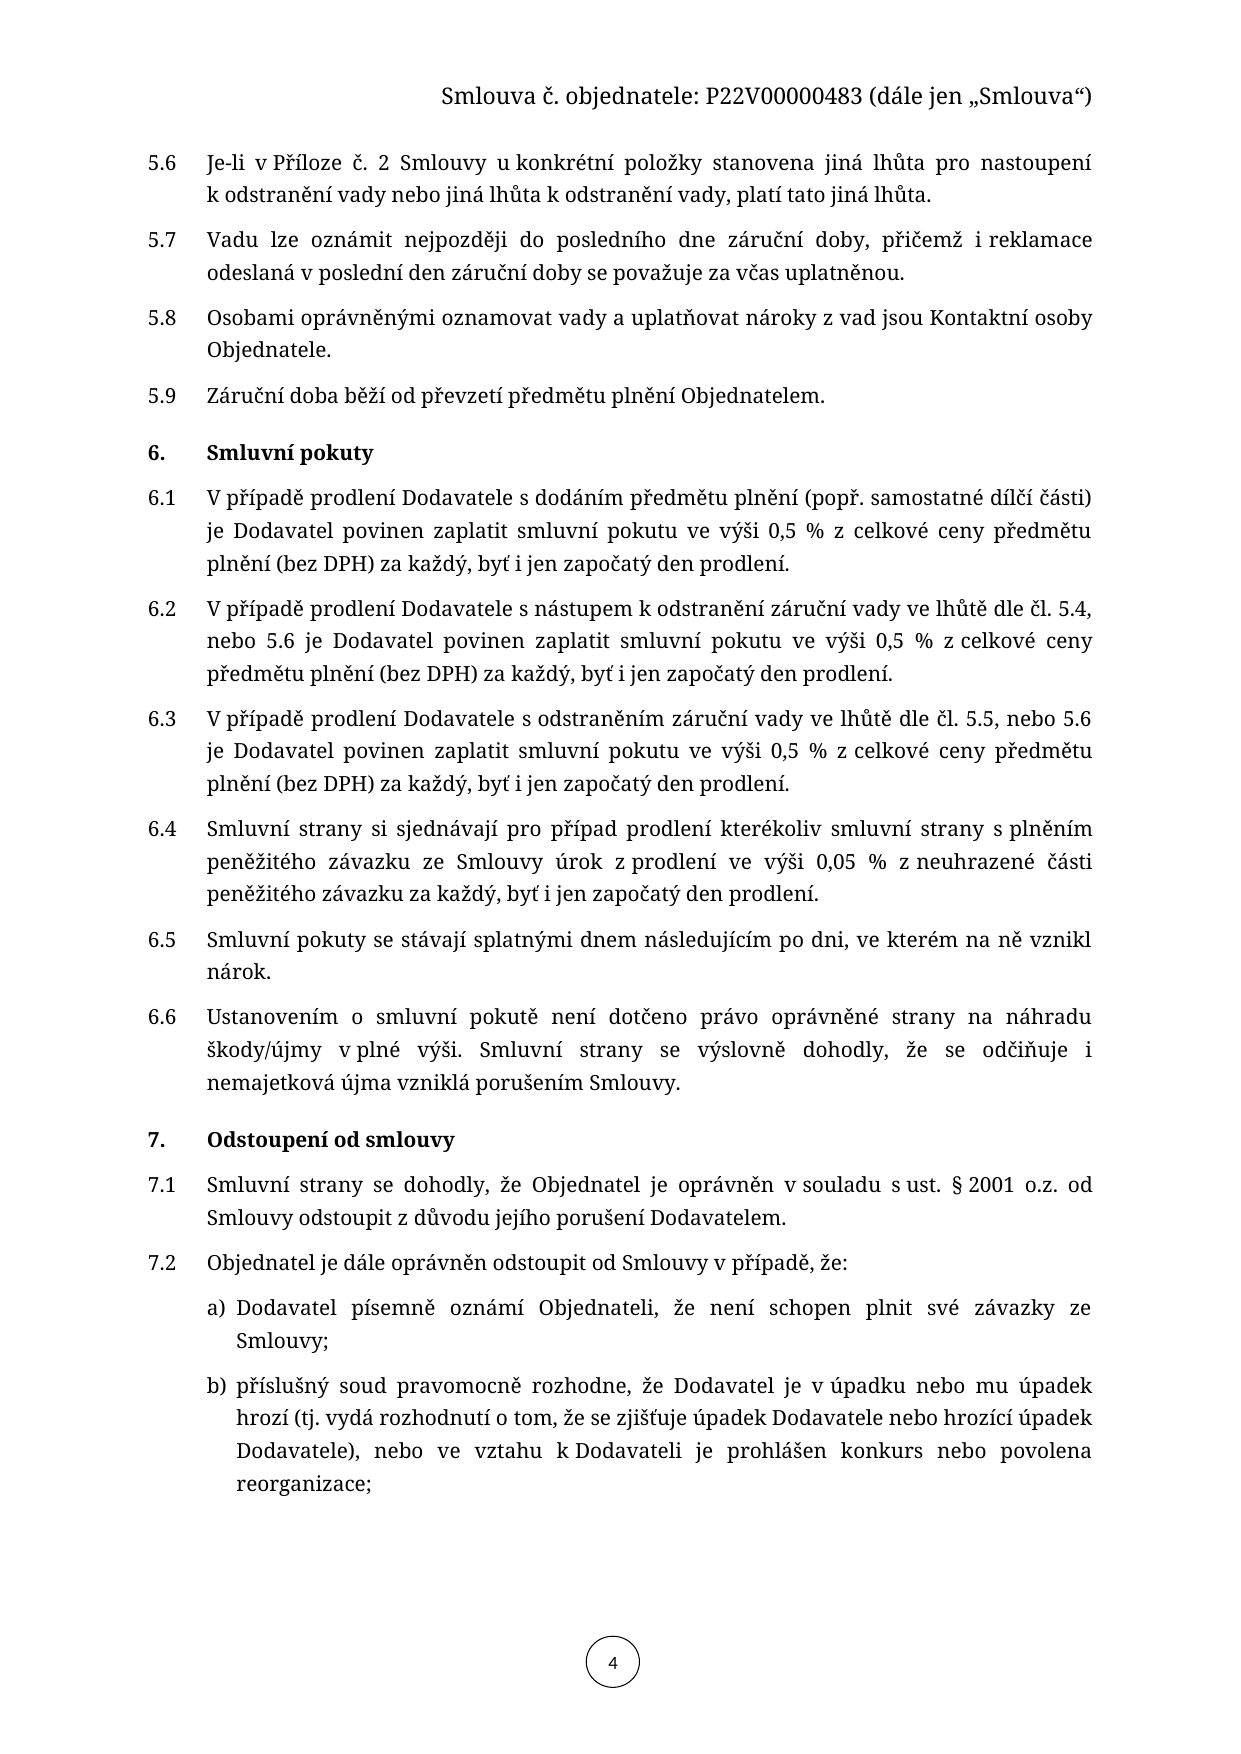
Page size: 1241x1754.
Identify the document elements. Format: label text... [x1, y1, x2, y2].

list Smluvní pokuty [148, 438, 1093, 467]
list Smluvní strany se dohodly, že Objednatel je oprávněn v souladu s ust. § 2001 o.z. od Smlouvy odstoupit z důvodu jejího porušení Dodavatelem. [148, 1170, 1093, 1231]
list příslušný soud pravomocně rozhodne, že Dodavatel je v úpadku nebo mu úpadek hrozí (tj. vydá rozhodnutí o tom, že se zjišťuje úpadek Dodavatele nebo hrozící úpadek Dodavatele), nebo ve vztahu k Dodavateli je prohlášen konkurs nebo povolena reorganizace; [207, 1371, 1093, 1497]
list Odstoupení od smlouvy [148, 1125, 1093, 1154]
list V případě prodlení Dodavatele s dodáním předmětu plnění (popř. samostatné dílčí části) je Dodavatel povinen zaplatit smluvní pokutu ve výši 0,5 % z celkové ceny předmětu plnění (bez DPH) za každý, byť i jen započatý den prodlení. [148, 483, 1093, 577]
list Smluvní pokuty se stávají splatnými dnem následujícím po dni, ve kterém na ně vznikl nárok. [148, 925, 1093, 986]
list Je-li v Příloze č. 2 Smlouvy u konkrétní položky stanovena jiná lhůta pro nastoupení k odstranění vady nebo jiná lhůta k odstranění vady, platí tato jiná lhůta. [148, 148, 1093, 209]
list Objednatel je dále oprávněn odstoupit od Smlouvy v případě, že: [148, 1248, 1093, 1276]
list Vadu lze oznámit nejpozději do posledního dne záruční doby, přičemž i reklamace odeslaná v poslední den záruční doby se považuje za včas uplatněnou. [148, 225, 1093, 286]
list Dodavatel písemně oznámí Objednateli, že není schopen plnit své závazky ze Smlouvy; [207, 1293, 1093, 1354]
list Ustanovením o smluvní pokutě není dotčeno právo oprávněné strany na náhradu škody/újmy v plné výši. Smluvní strany se výslovně dohodly, že se odčiňuje i nemajetková újma vzniklá porušením Smlouvy. [148, 1002, 1093, 1096]
list Smluvní strany si sjednávají pro případ prodlení kterékoliv smluvní strany s plněním peněžitého závazku ze Smlouvy úrok z prodlení ve výši 0,05 % z neuhrazené části peněžitého závazku za každý, byť i jen započatý den prodlení. [148, 814, 1093, 908]
list Osobami oprávněnými oznamovat vady a uplatňovat nároky z vad jsou Kontaktní osoby Objednatele. [148, 303, 1093, 364]
list V případě prodlení Dodavatele s nástupem k odstranění záruční vady ve lhůtě dle čl. 5.4, nebo 5.6 je Dodavatel povinen zaplatit smluvní pokutu ve výši 0,5 % z celkové ceny předmětu plnění (bez DPH) za každý, byť i jen započatý den prodlení. [148, 594, 1093, 687]
list Záruční doba běží od převzetí předmětu plnění Objednatelem. [148, 381, 1093, 409]
list V případě prodlení Dodavatele s odstraněním záruční vady ve lhůtě dle čl. 5.5, nebo 5.6 je Dodavatel povinen zaplatit smluvní pokutu ve výši 0,5 % z celkové ceny předmětu plnění (bez DPH) za každý, byť i jen započatý den prodlení. [148, 704, 1093, 798]
